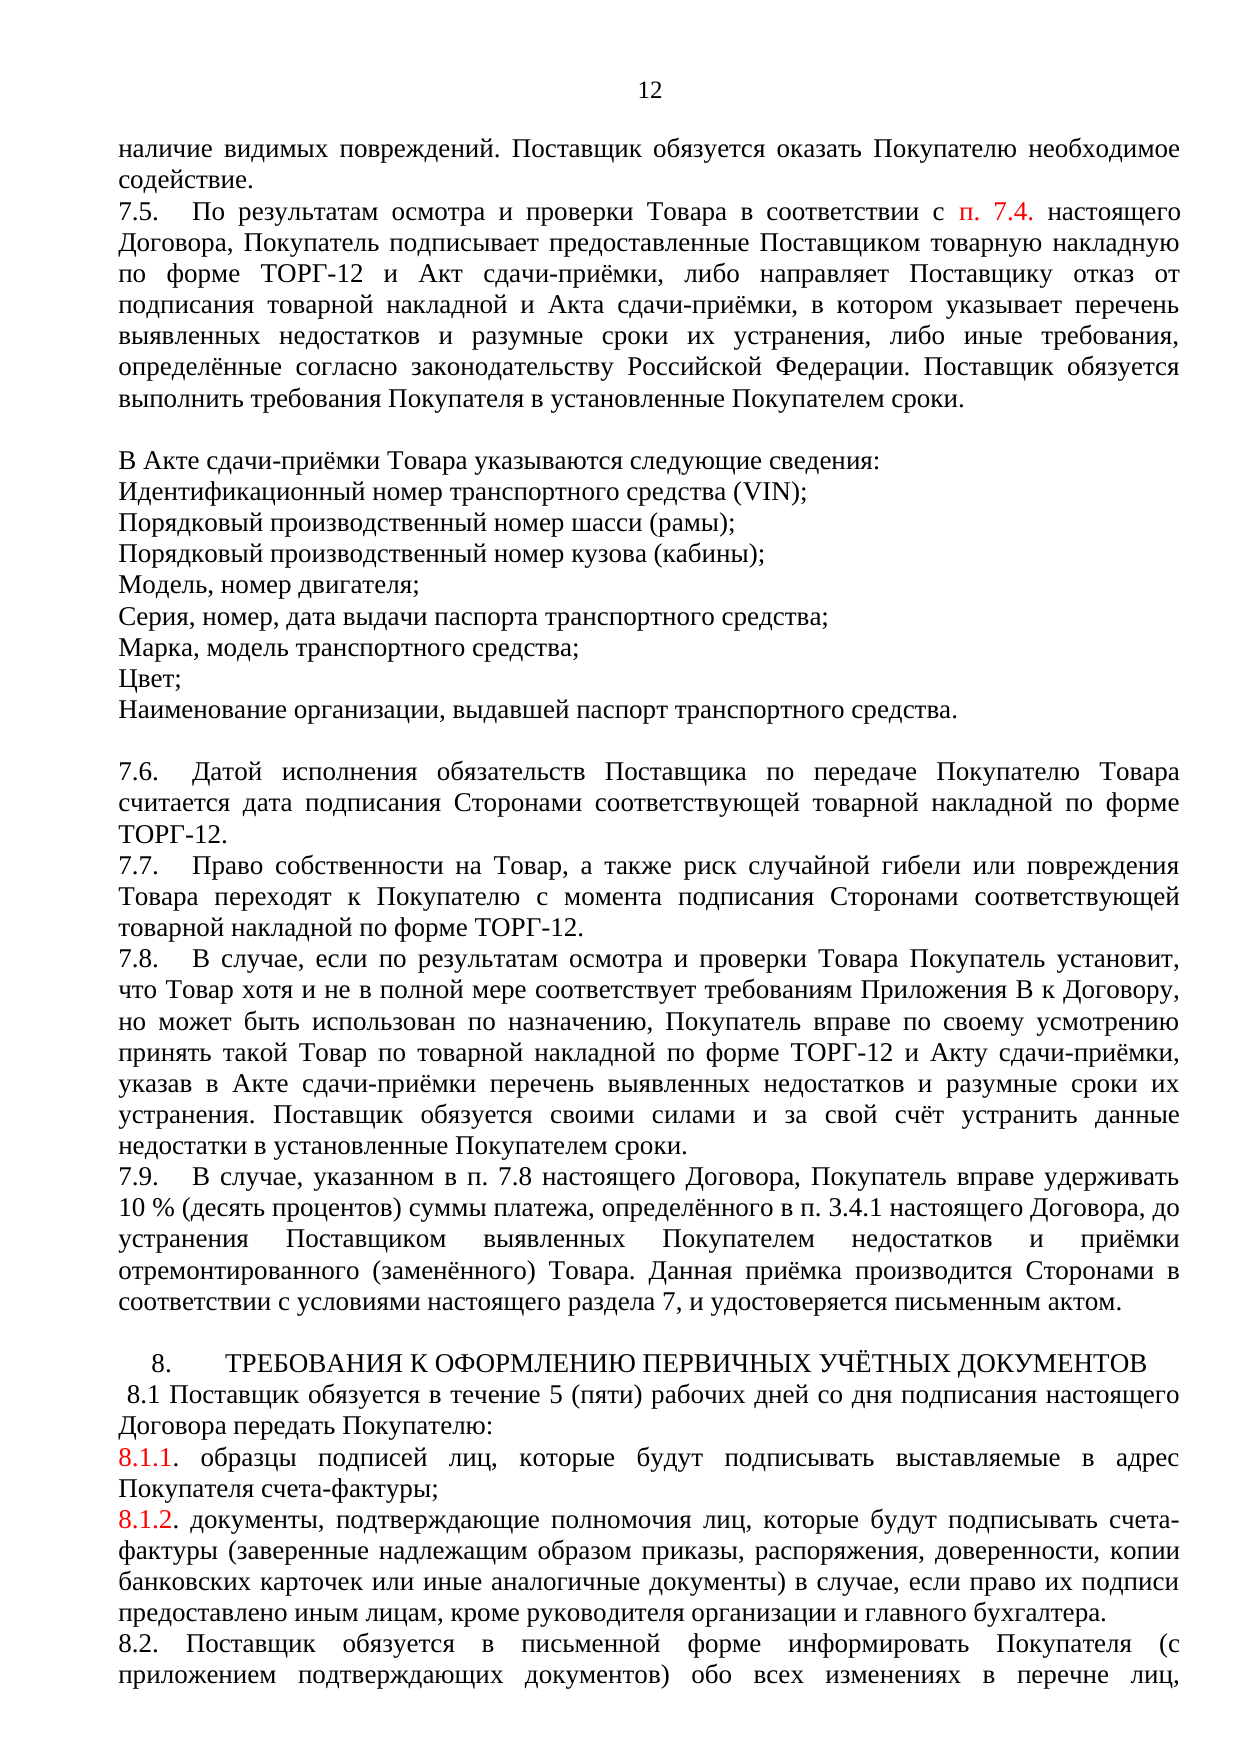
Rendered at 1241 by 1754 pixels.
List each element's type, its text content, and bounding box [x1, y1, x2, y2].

list Датой исполнения обязательств Поставщика по передаче Покупателю Товара считается дата подписания Сторонами соответствующей товарной накладной по форме ТОРГ-12. [118, 755, 1181, 849]
text Марка, модель транспортного средства; [118, 631, 1181, 662]
text 8.1.1. образцы подписей лиц, которые будут подписывать выставляемые в адрес Покупателя счета-фактуры; [118, 1441, 1181, 1503]
text Цвет; [118, 662, 1181, 693]
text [118, 1627, 1181, 1690]
list В случае, указанном в п. 7.8 настоящего Договора, Покупатель вправе удерживать 10 % (десять процентов) суммы платежа, определённого в п. 3.4.1 настоящего Договора, до устранения Поставщиком выявленных Покупателем недостатков и приёмки отремонтированного (заменённого) Товара. Данная приёмка производится Сторонами в соответствии с условиями настоящего раздела 7, и удостоверяется письменным актом. [118, 1160, 1181, 1316]
list По результатам осмотра и проверки Товара в соответствии с п. 7.4. настоящего Договора, Покупатель подписывает предоставленные Поставщиком товарную накладную по форме ТОРГ-12 и Акт сдачи-приёмки, либо направляет Поставщику отказ от подписания товарной накладной и Акта сдачи-приёмки, в котором указывает перечень выявленных недостатков и разумные сроки их устранения, либо иные требования, определённые согласно законодательству Российской Федерации. Поставщик обязуется выполнить требования Покупателя в установленные Покупателем сроки. [118, 195, 1181, 413]
text Идентификационный номер транспортного средства (VIN); [118, 475, 1181, 506]
list ТРЕБОВАНИЯ К ОФОРМЛЕНИЮ ПЕРВИЧНЫХ УЧЁТНЫХ ДОКУМЕНТОВ [118, 1347, 1181, 1378]
text 8.1 Поставщик обязуется в течение 5 (пяти) рабочих дней со дня подписания настоящего Договора передать Покупателю: [118, 1378, 1181, 1441]
text 8.1.2. документы, подтверждающие полномочия лиц, которые будут подписывать счета-фактуры (заверенные надлежащим образом приказы, распоряжения, доверенности, копии банковских карточек или иные аналогичные документы) в случае, если право их подписи предоставлено иным лицам, кроме руководителя организации и главного бухгалтера. [118, 1503, 1181, 1627]
list В случае, если по результатам осмотра и проверки Товара Покупатель установит, что Товар хотя и не в полной мере соответствует требованиям Приложения В к Договору, но может быть использован по назначению, Покупатель вправе по своему усмотрению принять такой Товар по товарной накладной по форме ТОРГ-12 и Акту сдачи-приёмки, указав в Акте сдачи-приёмки перечень выявленных недостатков и разумные сроки их устранения. Поставщик обязуется своими силами и за свой счёт устранить данные недостатки в установленные Покупателем сроки. [118, 942, 1181, 1160]
text Серия, номер, дата выдачи паспорта транспортного средства; [118, 600, 1181, 631]
text Порядковый производственный номер кузова (кабины); [118, 537, 1181, 568]
text Порядковый производственный номер шасси (рамы); [118, 506, 1181, 537]
text В Акте сдачи-приёмки Товара указываются следующие сведения: [118, 444, 1181, 475]
text Наименование организации, выдавшей паспорт транспортного средства. [118, 693, 1181, 724]
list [118, 132, 1181, 195]
list Право собственности на Товар, а также риск случайной гибели или повреждения Товара переходят к Покупателю с момента подписания Сторонами соответствующей товарной накладной по форме ТОРГ-12. [118, 849, 1181, 942]
text Модель, номер двигателя; [118, 568, 1181, 600]
